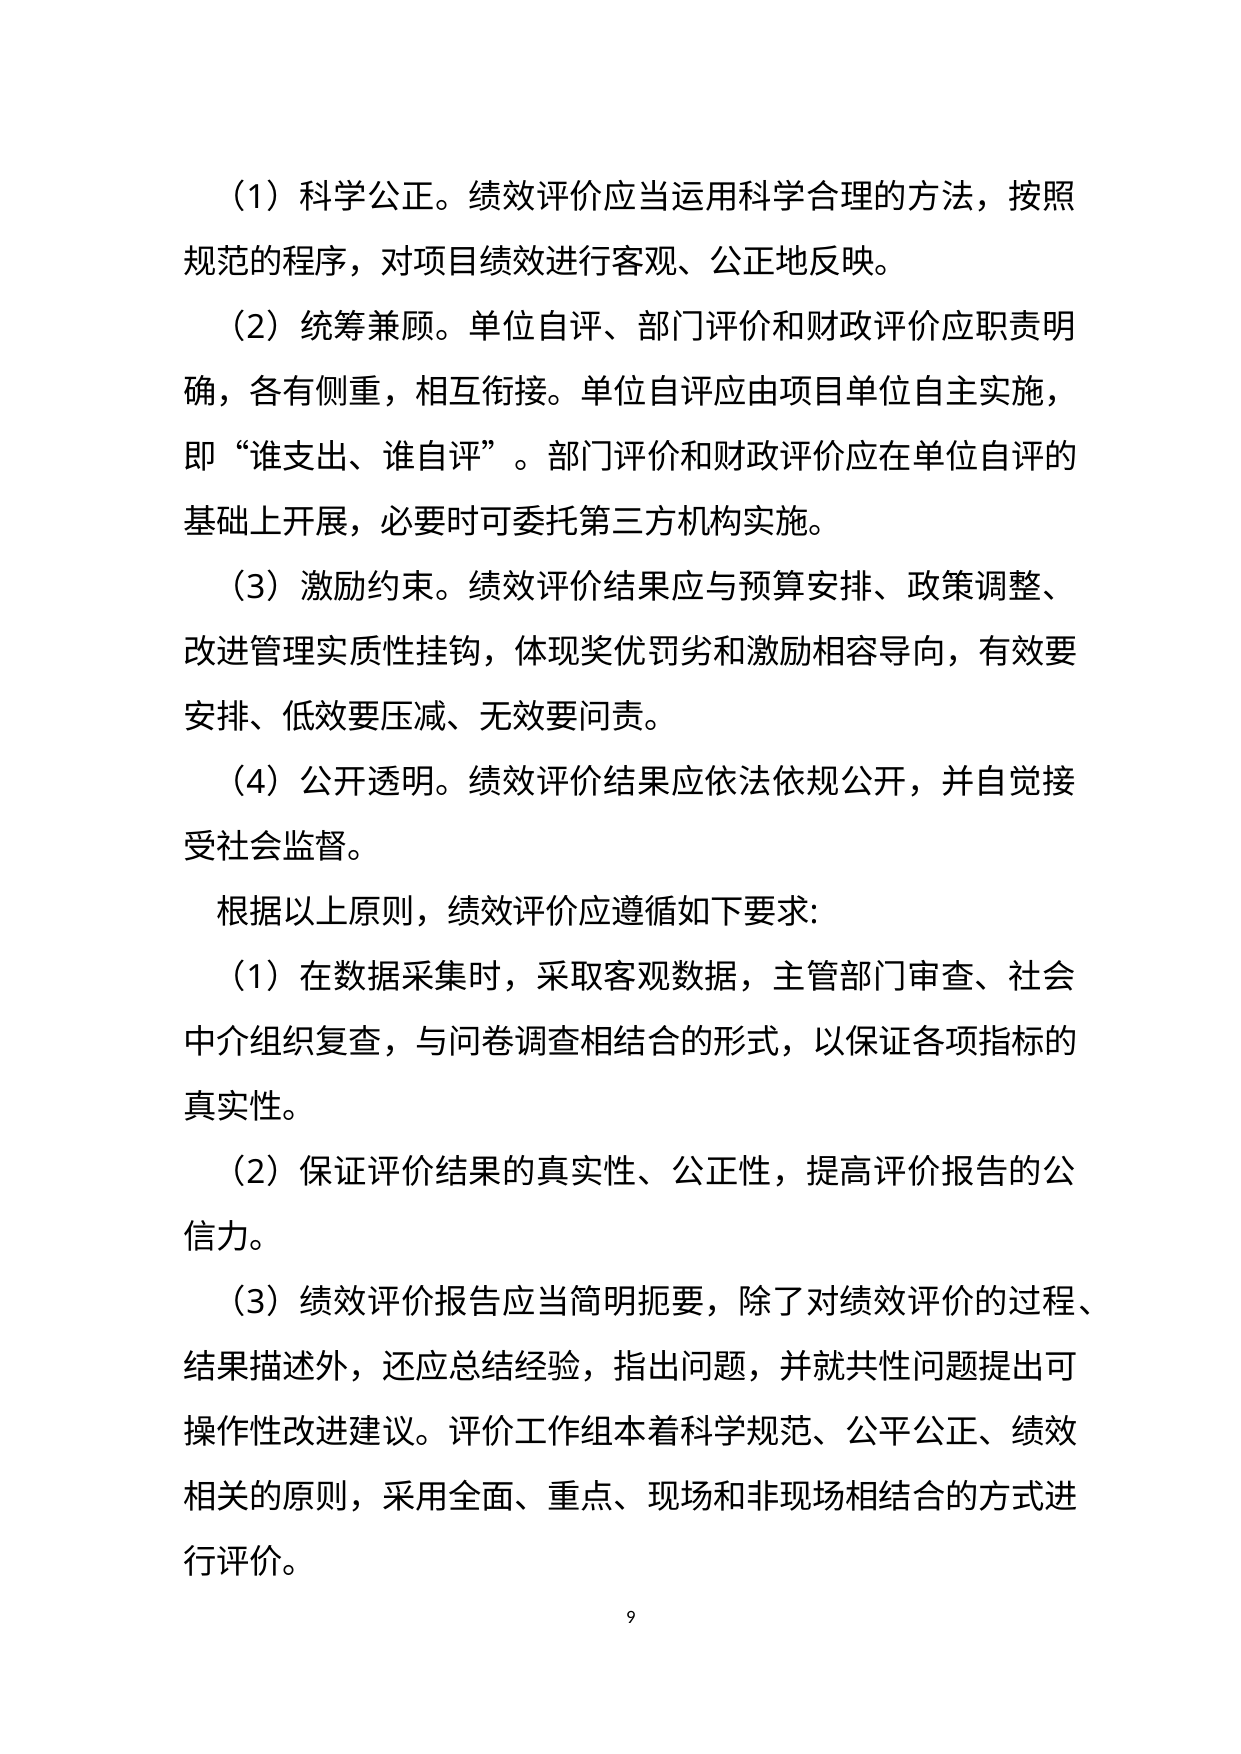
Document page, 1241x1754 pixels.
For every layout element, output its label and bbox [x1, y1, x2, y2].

text [183, 162, 1078, 1592]
